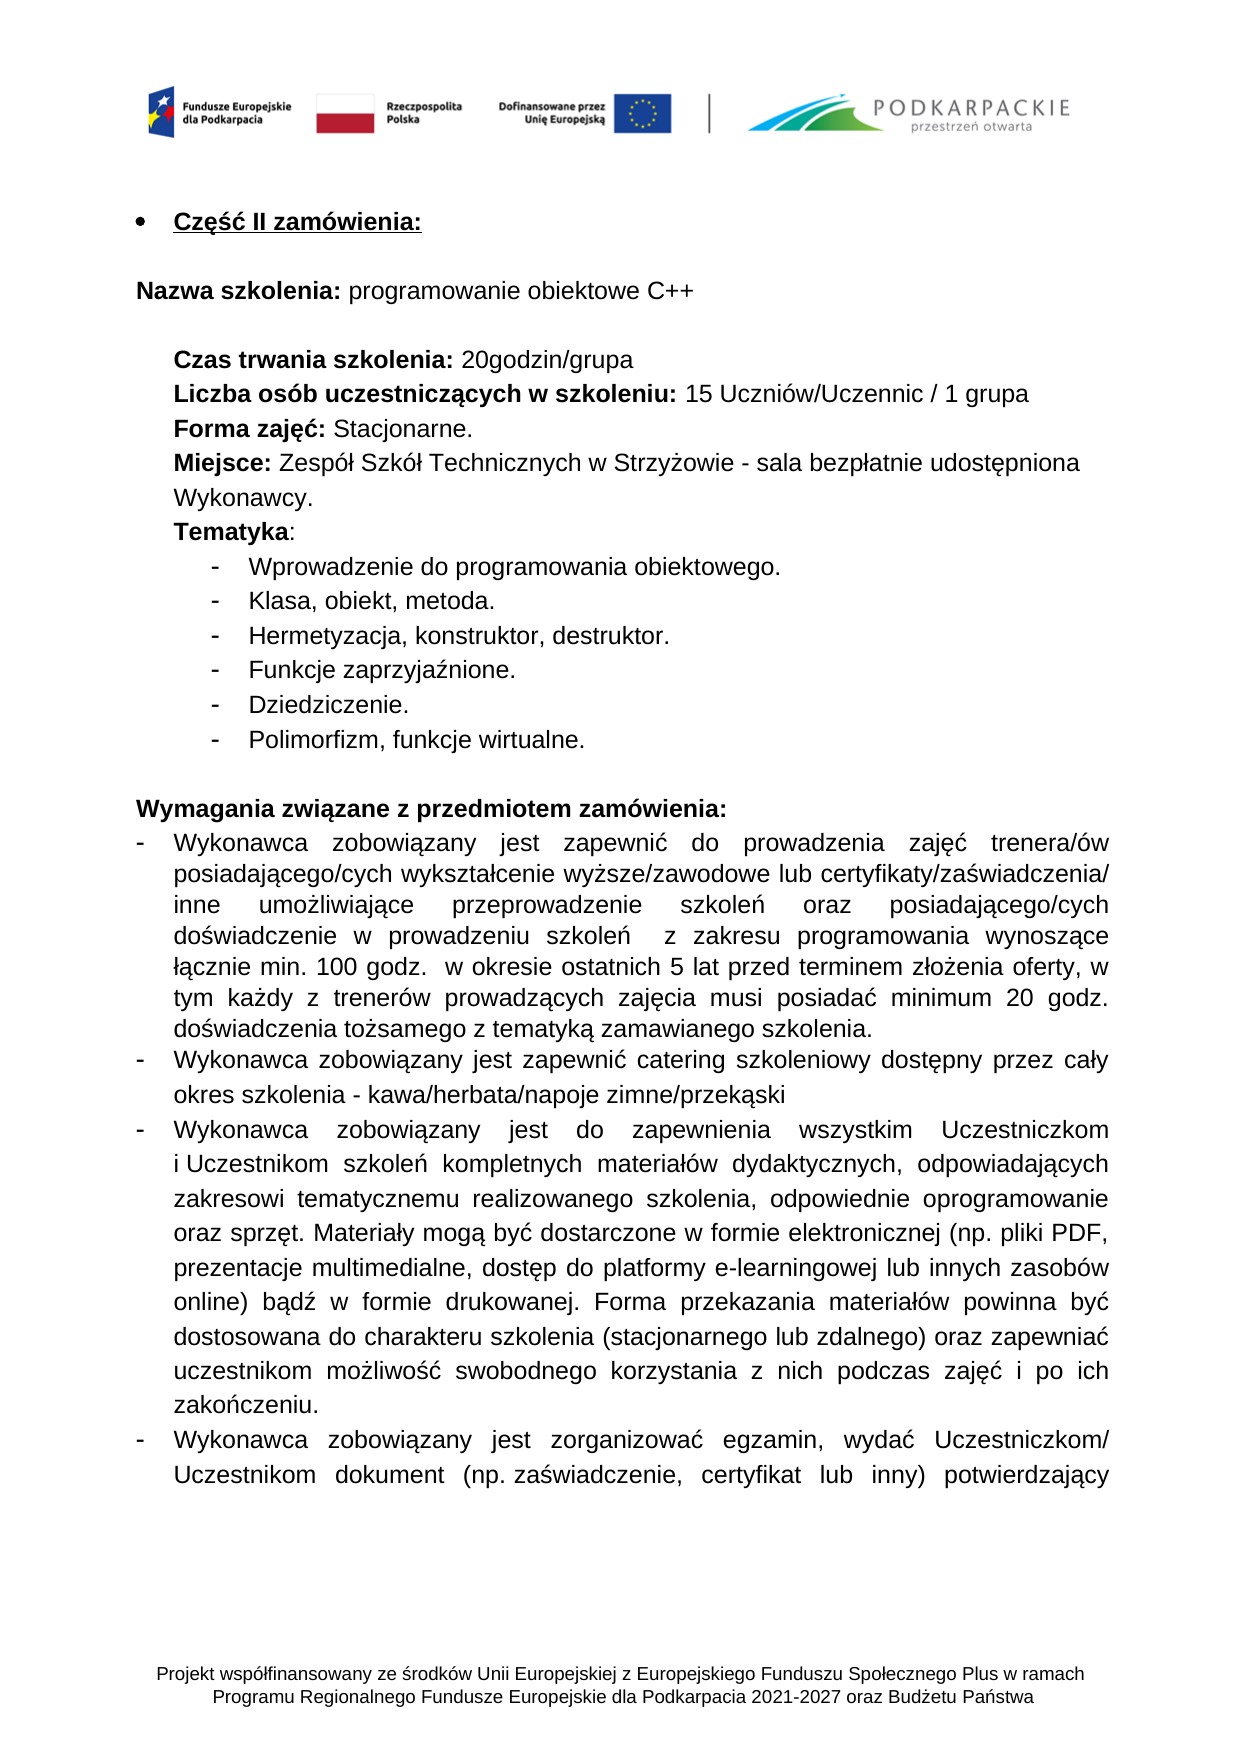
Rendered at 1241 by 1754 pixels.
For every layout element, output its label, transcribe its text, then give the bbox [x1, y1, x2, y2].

list Wykonawca zobowiązany jest do zapewnienia wszystkim Uczestniczkom i Uczestnikom szkoleń kompletnych materiałów dydaktycznych, odpowiadających zakresowi tematycznemu realizowanego szkolenia, odpowiednie oprogramowanie oraz sprzęt. Materiały mogą być dostarczone w formie elektronicznej (np. pliki PDF, prezentacje multimedialne, dostęp do platformy e-learningowej lub innych zasobów online) bądź w formie drukowanej. Forma przekazania materiałów powinna być dostosowana do charakteru szkolenia (stacjonarnego lub zdalnego) oraz zapewniać uczestnikom możliwość swobodnego korzystania z nich podczas zajęć i po ich zakończeniu. [136, 1114, 1110, 1419]
list Dziedziczenie. [211, 690, 1110, 719]
list Miejsce: Zespół Szkół Technicznych w Strzyżowie - sala bezpłatnie udostępniona Wykonawcy. [173, 448, 1110, 511]
list Wykonawca zobowiązany jest zapewnić catering szkoleniowy dostępny przez cały okres szkolenia - kawa/herbata/napoje zimne/przekąski [136, 1046, 1110, 1109]
list Wprowadzenie do programowania obiektowego. [211, 552, 1110, 581]
list Klasa, obiekt, metoda. [211, 586, 1110, 615]
list Wykonawca zobowiązany jest zapewnić do prowadzenia zajęć trenera/ów posiadającego/cych wykształcenie wyższe/zawodowe lub certyfikaty/zaświadczenia/ inne umożliwiające przeprowadzenie szkoleń oraz posiadającego/cych doświadczenie w prowadzeniu szkoleń z zakresu programowania wynoszące łącznie min. 100 godz. w okresie ostatnich 5 lat przed terminem złożenia oferty, w tym każdy z trenerów prowadzących zajęcia musi posiadać minimum 20 godz. doświadczenia tożsamego z tematyką zamawianego szkolenia. [136, 828, 1110, 1043]
list Część II zamówienia: [136, 207, 1110, 236]
list Forma zajęć: Stacjonarne. [173, 414, 1110, 442]
text Nazwa szkolenia: programowanie obiektowe C++ [136, 276, 1110, 304]
text Wymagania związane z przedmiotem zamówienia: [136, 794, 1110, 822]
list Liczba osób uczestniczących w szkoleniu: 15 Uczniów/Uczennic / 1 grupa [173, 379, 1110, 408]
picture [136, 73, 1082, 151]
list Polimorfizm, funkcje wirtualne. [211, 724, 1110, 753]
list Czas trwania szkolenia: 20godzin/grupa [173, 345, 1110, 373]
list Tematyka: [173, 517, 1110, 546]
list Hermetyzacja, konstruktor, destruktor. [211, 621, 1110, 650]
list Funkcje zaprzyjaźnione. [211, 655, 1110, 684]
